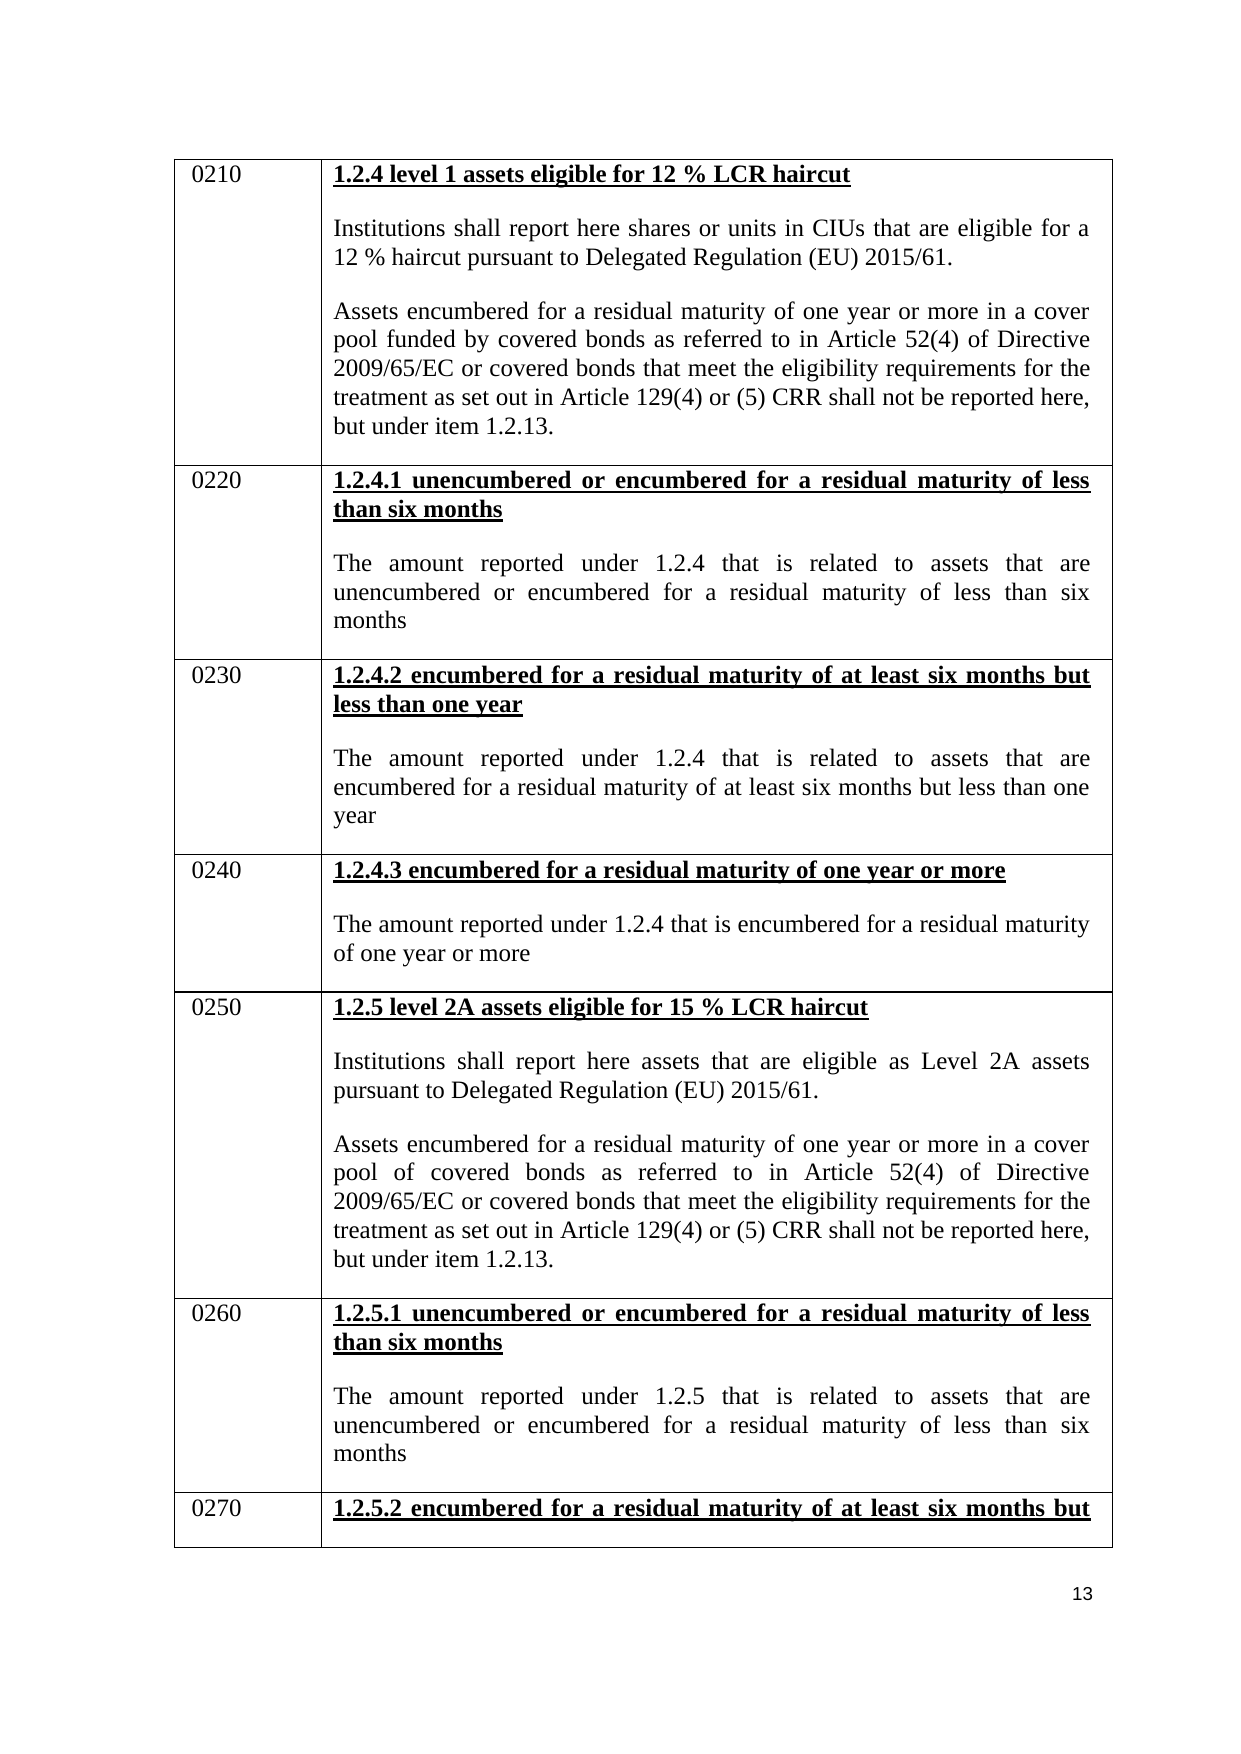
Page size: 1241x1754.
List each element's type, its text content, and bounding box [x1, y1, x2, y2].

table_cell 1.2.4 level 1 assets eligible for 12 % LCR haircut Institutions shall report here shares or units in CIUs that are eligible for a 12 % haircut pursuant to Delegated Regulation (EU) 2015/61. Assets encumbered for a residual maturity of one year or more in a cover pool funded by covered bonds as referred to in Article 52(4) of Directive 2009/65/EC or covered bonds that meet the eligibility requirements for the treatment as set out in Article 129(4) or (5) CRR shall not be reported here, but under item 1.2.13. [322, 160, 1112, 464]
table_cell 0260 [175, 1299, 321, 1492]
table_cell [322, 1493, 1112, 1547]
table_cell 1.2.4.3 encumbered for a residual maturity of one year or more The amount reported under 1.2.4 that is encumbered for a residual maturity of one year or more [322, 855, 1112, 991]
table_cell 1.2.4.2 encumbered for a residual maturity of at least six months but less than one year The amount reported under 1.2.4 that is related to assets that are encumbered for a residual maturity of at least six months but less than one year [322, 660, 1112, 854]
table_cell 0220 [175, 466, 321, 659]
table_cell 0230 [175, 660, 321, 854]
table_cell 1.2.5 level 2A assets eligible for 15 % LCR haircut Institutions shall report here assets that are eligible as Level 2A assets pursuant to Delegated Regulation (EU) 2015/61. Assets encumbered for a residual maturity of one year or more in a cover pool of covered bonds as referred to in Article 52(4) of Directive 2009/65/EC or covered bonds that meet the eligibility requirements for the treatment as set out in Article 129(4) or (5) CRR shall not be reported here, but under item 1.2.13. [322, 993, 1112, 1297]
table_cell 1.2.4.1 unencumbered or encumbered for a residual maturity of less than six months The amount reported under 1.2.4 that is related to assets that are unencumbered or encumbered for a residual maturity of less than six months [322, 466, 1112, 659]
table_cell 0240 [175, 855, 321, 991]
table_cell 0210 [175, 160, 321, 464]
table_cell 0250 [175, 993, 321, 1297]
table_cell 1.2.5.1 unencumbered or encumbered for a residual maturity of less than six months The amount reported under 1.2.5 that is related to assets that are unencumbered or encumbered for a residual maturity of less than six months [322, 1299, 1112, 1492]
table_cell 0270 [175, 1493, 321, 1547]
